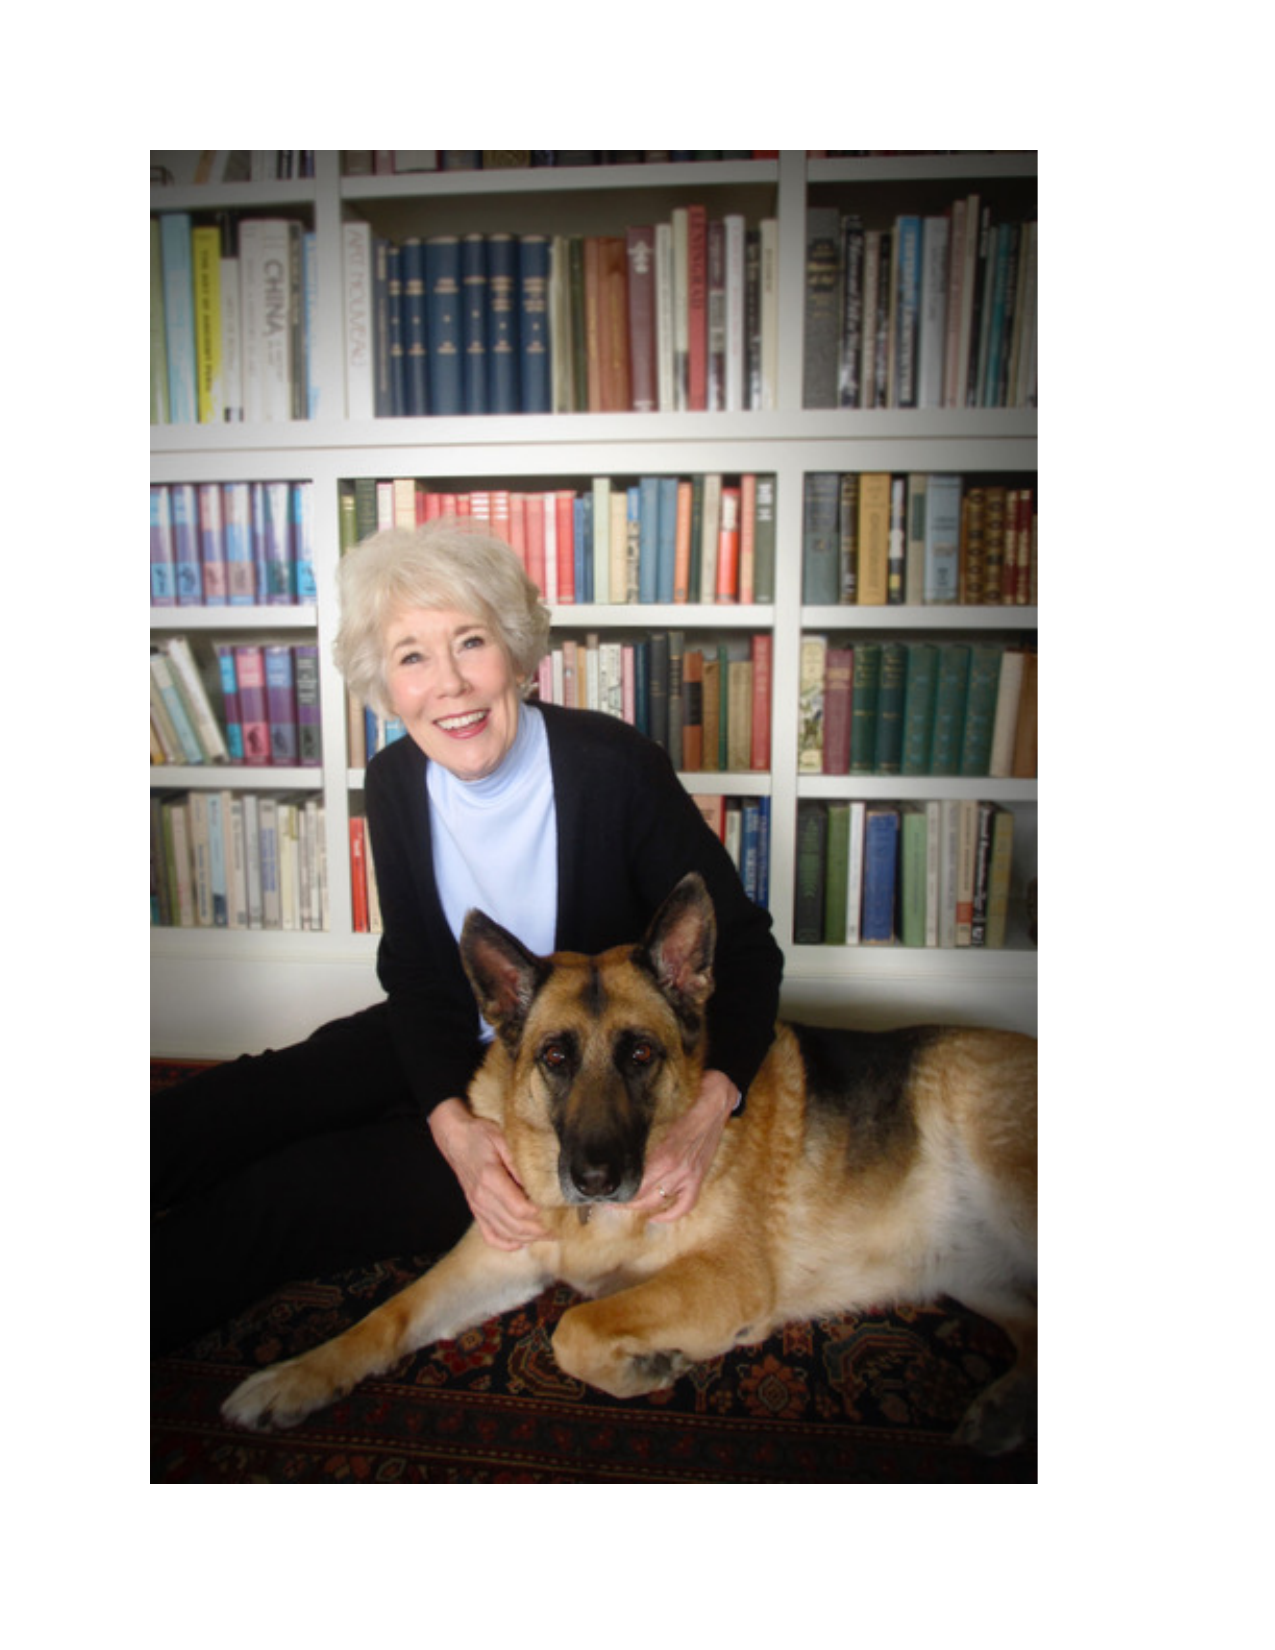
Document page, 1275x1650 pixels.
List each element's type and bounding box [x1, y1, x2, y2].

picture [150, 150, 1038, 1484]
